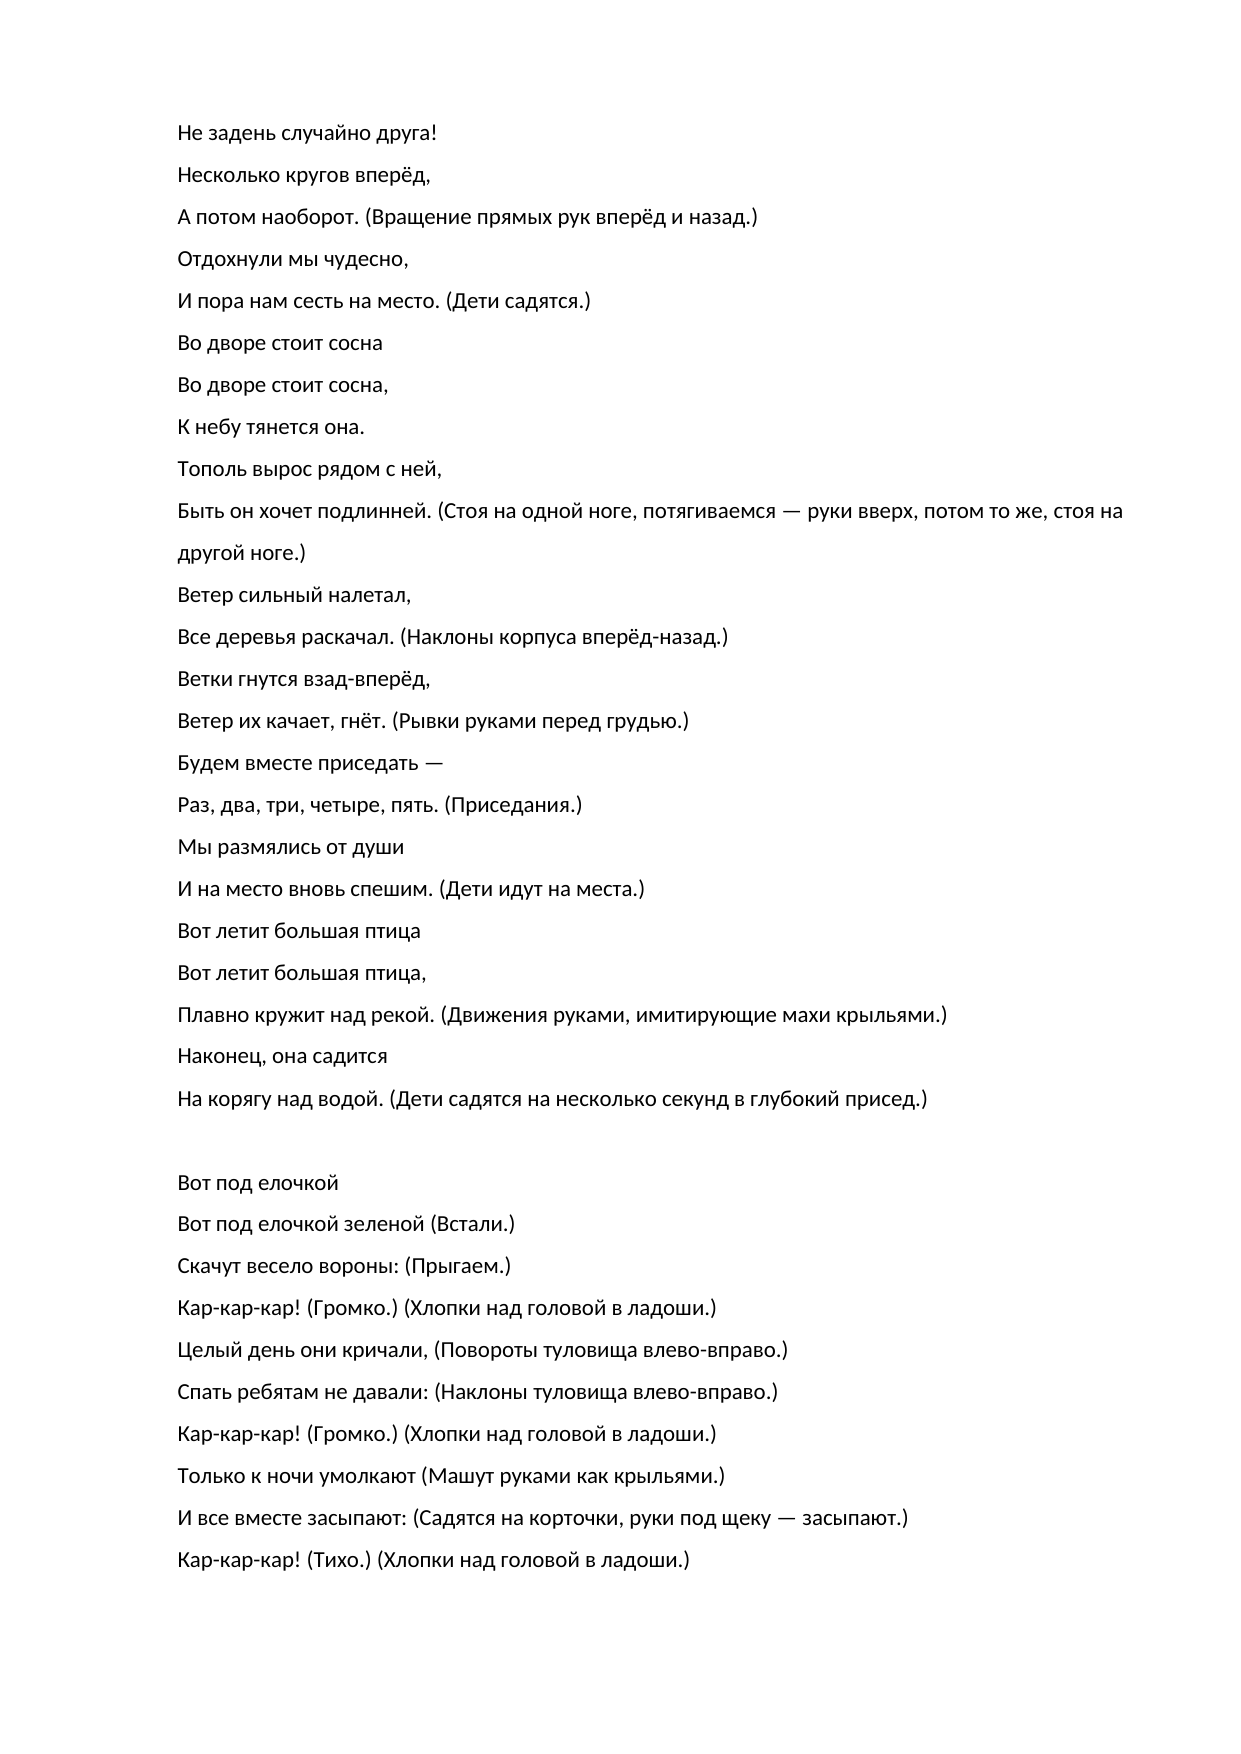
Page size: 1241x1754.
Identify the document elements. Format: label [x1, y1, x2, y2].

text [177, 118, 1152, 1615]
